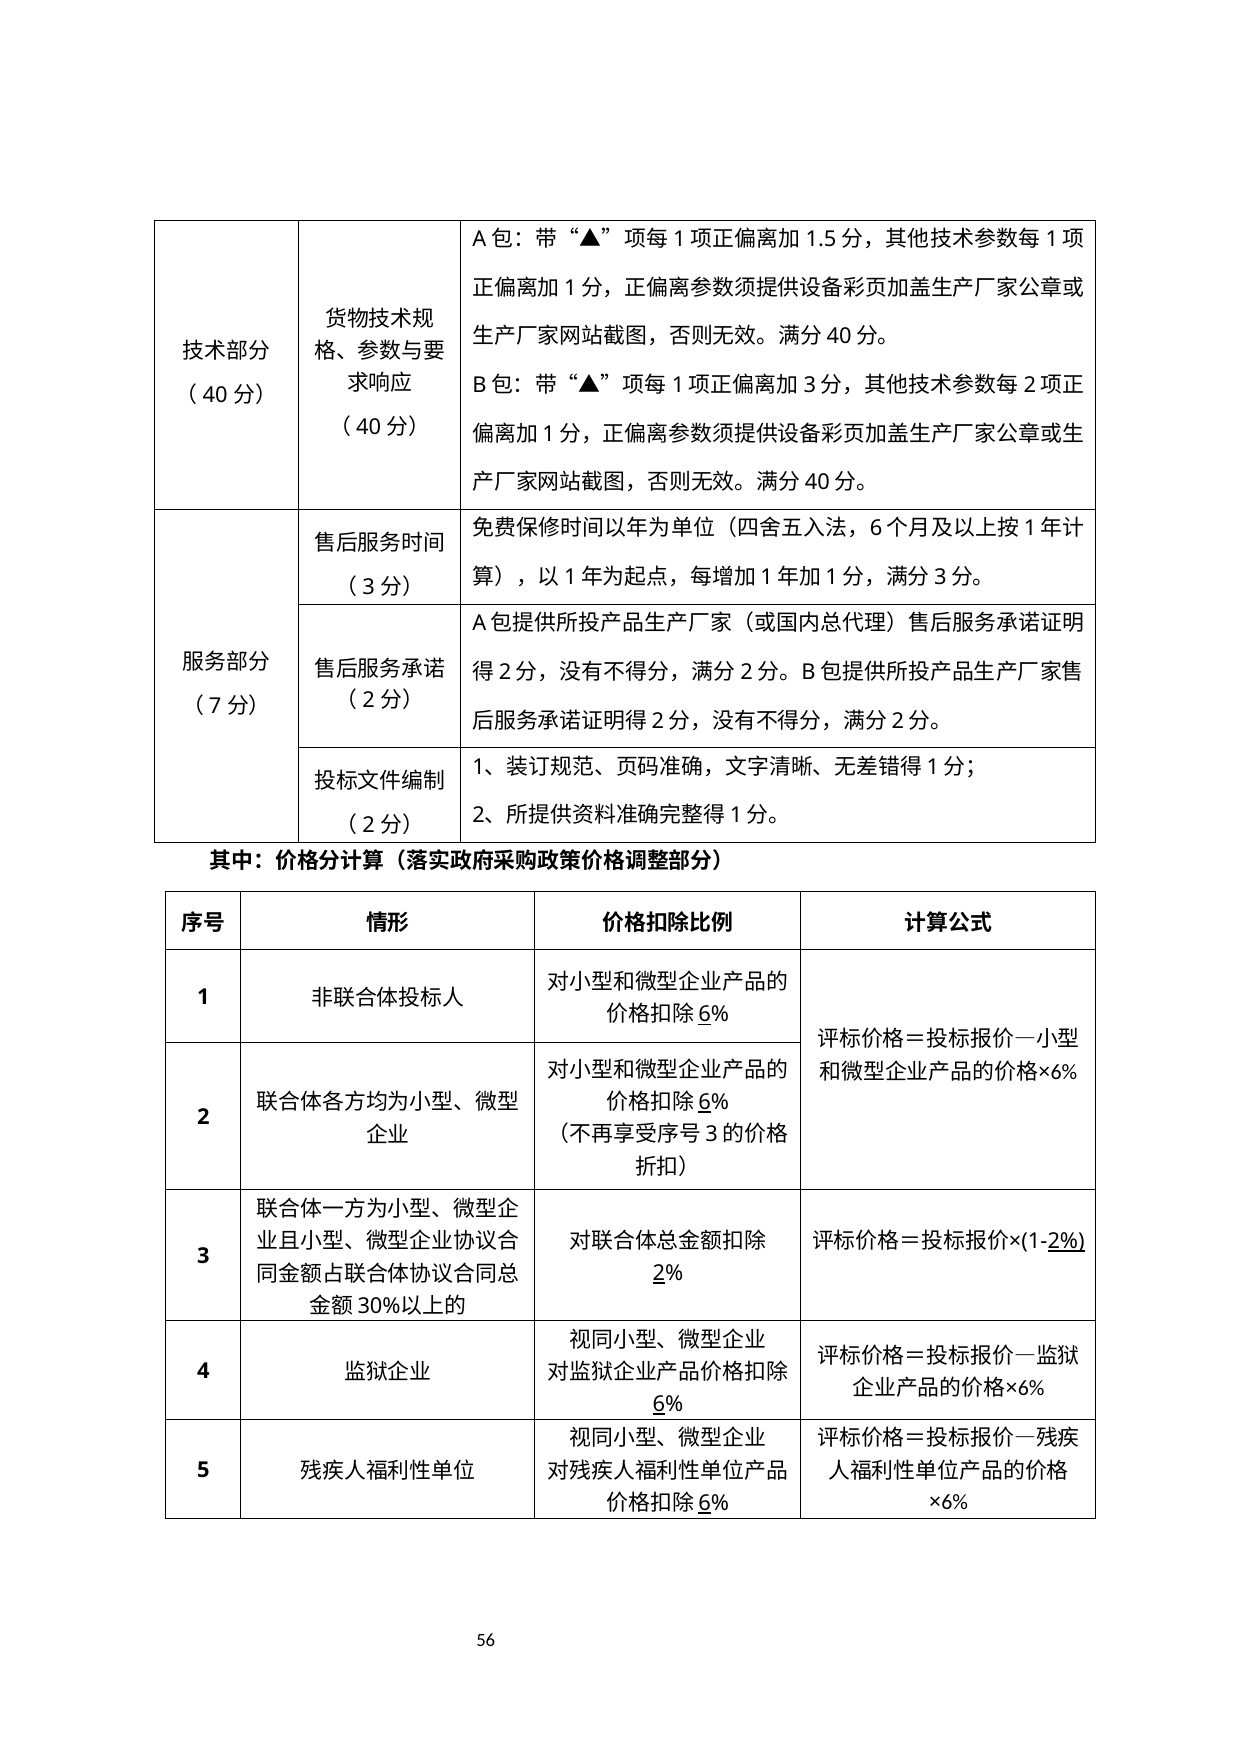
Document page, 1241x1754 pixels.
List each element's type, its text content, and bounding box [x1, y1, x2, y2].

table_cell 评标价格＝投标报价—小型和微型企业产品的价格×6% [801, 950, 1095, 1189]
text 其中：价格分计算（落实政府采购政策价格调整部分） [165, 843, 1087, 875]
table_header 计算公式 [801, 892, 1095, 949]
table_cell 货物技术规格、参数与要求响应 （ 40 分） [299, 221, 460, 509]
table_cell 视同小型、微型企业 对监狱企业产品价格扣除6% [535, 1321, 800, 1419]
table_cell 联合体一方为小型、微型企业且小型、微型企业协议合同金额占联合体协议合同总金额30%以上的 [241, 1190, 534, 1320]
table_cell 评标价格＝投标报价×(1-2%) [801, 1190, 1095, 1320]
table_cell 评标价格＝投标报价—残疾人福利性单位产品的价格×6% [801, 1420, 1095, 1517]
table_cell 5 [166, 1420, 240, 1517]
table_cell 对小型和微型企业产品的价格扣除6% （不再享受序号3的价格折扣） [535, 1043, 800, 1189]
table_cell 非联合体投标人 [241, 950, 534, 1042]
table_header 情形 [241, 892, 534, 949]
table_header 序号 [166, 892, 240, 949]
table_cell 3 [166, 1190, 240, 1320]
table_cell 技术部分 （ 40 分） [155, 221, 298, 509]
table_cell A包提供所投产品生产厂家（或国内总代理）售后服务承诺证明得2分，没有不得分，满分2分。B包提供所投产品生产厂家售后服务承诺证明得2分，没有不得分，满分2分。 [461, 605, 1095, 747]
table_cell 视同小型、微型企业 对残疾人福利性单位产品价格扣除6% [535, 1420, 800, 1517]
table_cell 售后服务承诺（ 2 分） [299, 605, 460, 747]
table_cell 1 [166, 950, 240, 1042]
table_cell 对联合体总金额扣除 2% [535, 1190, 800, 1320]
table_cell 免费保修时间以年为单位（四舍五入法，6个月及以上按1年计算），以1年为起点，每增加1年加1分，满分3分。 [461, 510, 1095, 604]
table_cell 售后服务时间 （ 3 分） [299, 510, 460, 604]
table_cell A包：带“▲”项每1项正偏离加1.5分，其他技术参数每1项正偏离加1分，正偏离参数须提供设备彩页加盖生产厂家公章或生产厂家网站截图，否则无效。满分40分。 B包：带“▲”项每1项正偏离加3分，其他技术参数每2项正偏离加1分，正偏离参数须提供设备彩页加盖生产厂家公章或生产厂家网站截图，否则无效。满分40分。 [461, 221, 1095, 509]
table_cell 服务部分 （ 7 分） [155, 510, 298, 842]
table_cell 对小型和微型企业产品的价格扣除6% [535, 950, 800, 1042]
table_cell 1、装订规范、页码准确，文字清晰、无差错得1分； 2、所提供资料准确完整得1分。 [461, 748, 1095, 842]
table_cell 4 [166, 1321, 240, 1419]
table_cell 2 [166, 1043, 240, 1189]
table_cell 残疾人福利性单位 [241, 1420, 534, 1517]
table_cell 投标文件编制 （ 2 分） [299, 748, 460, 842]
table_cell 评标价格＝投标报价—监狱企业产品的价格×6% [801, 1321, 1095, 1419]
table_cell 监狱企业 [241, 1321, 534, 1419]
table_header 价格扣除比例 [535, 892, 800, 949]
table_cell 联合体各方均为小型、微型企业 [241, 1043, 534, 1189]
